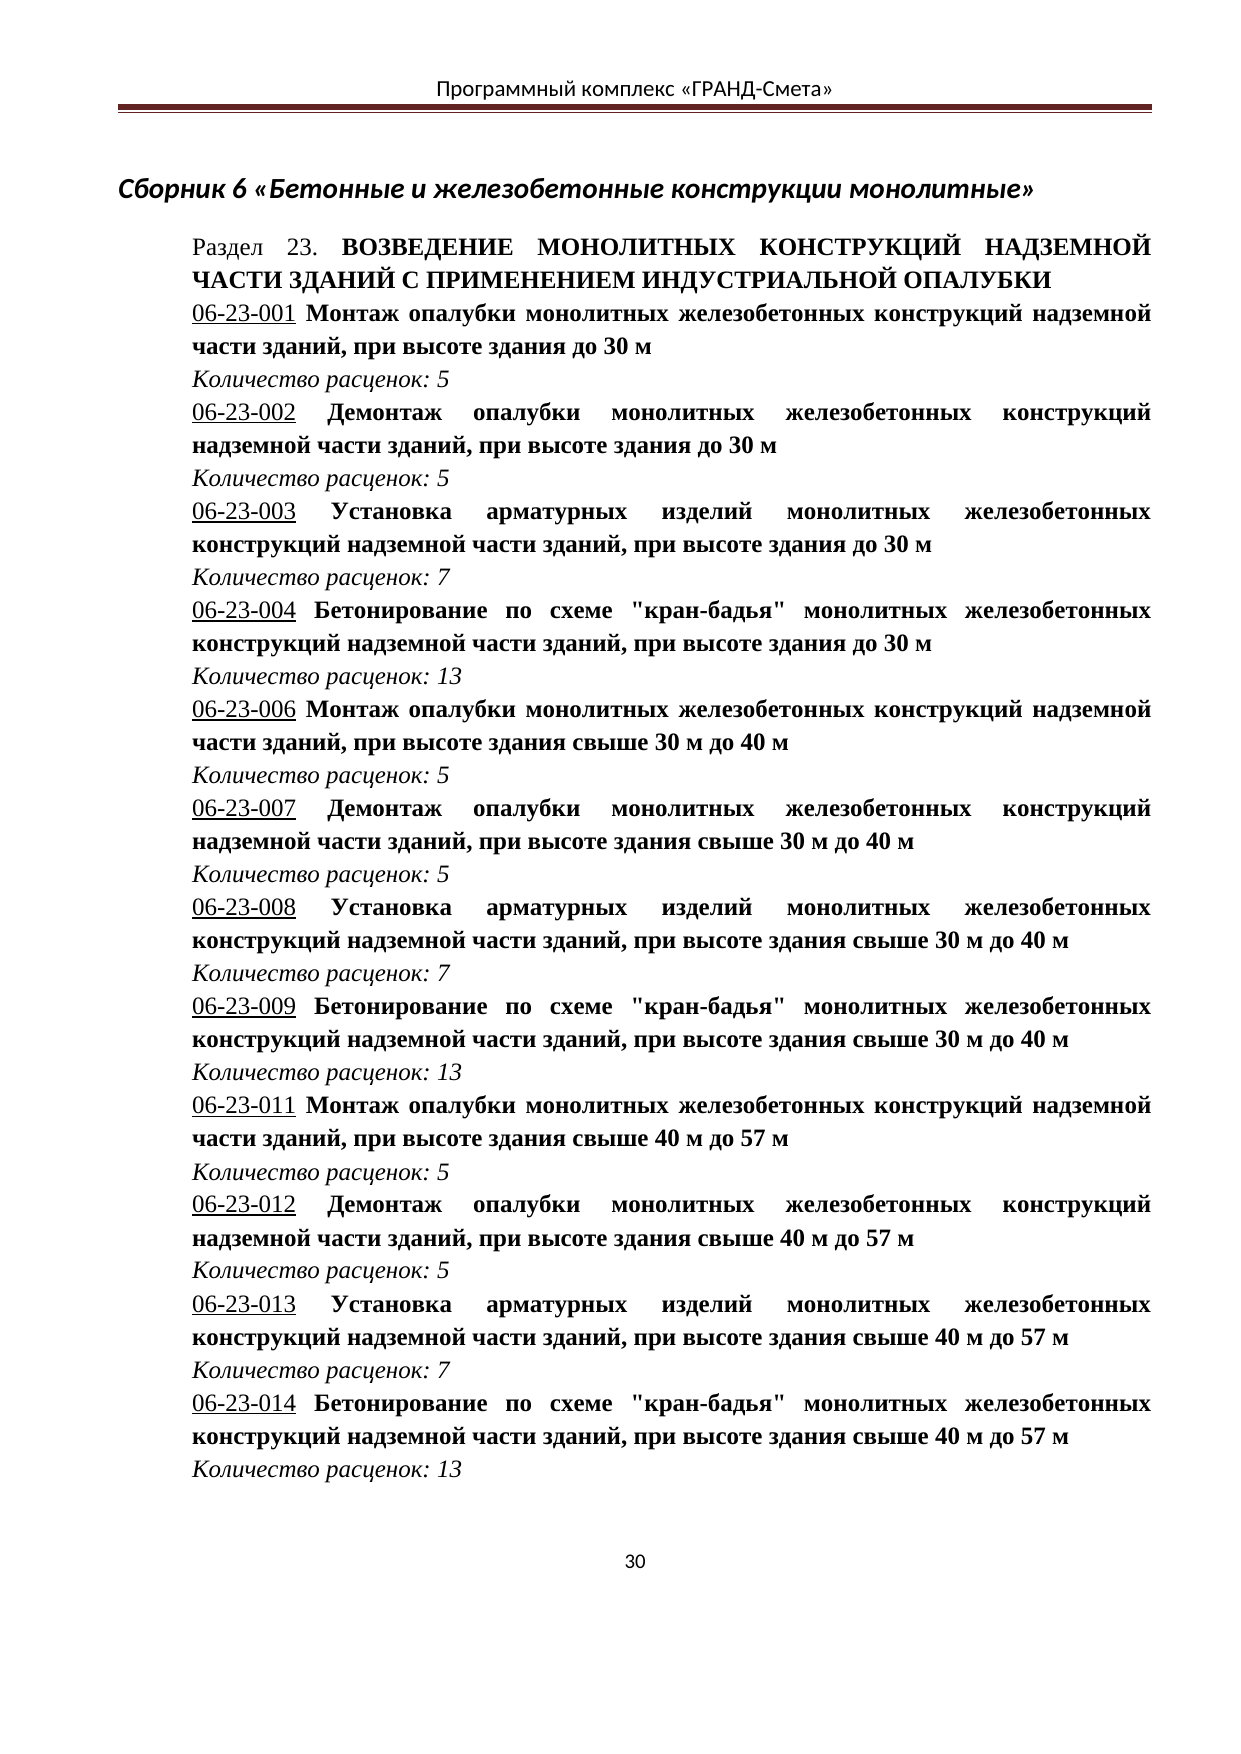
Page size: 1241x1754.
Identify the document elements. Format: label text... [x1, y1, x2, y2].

text 06-23-011 Монтаж опалубки монолитных железобетонных конструкций надземной части зданий, при высоте здания свыше 40 м до 57 м [192, 1091, 1152, 1152]
text Количество расценок: 13 [192, 1454, 1152, 1482]
text 06-23-003 Установка арматурных изделий монолитных железобетонных конструкций надземной части зданий, при высоте здания до 30 м [192, 496, 1152, 558]
subtitle Сборник 6 «Бетонные и железобетонные конструкции монолитные» [118, 170, 1152, 206]
text Количество расценок: 5 [192, 859, 1152, 888]
text 06-23-006 Монтаж опалубки монолитных железобетонных конструкций надземной части зданий, при высоте здания свыше 30 м до 40 м [192, 694, 1152, 756]
text Количество расценок: 13 [192, 1057, 1152, 1086]
text 06-23-009 Бетонирование по схеме "кран-бадья" монолитных железобетонных конструкций надземной части зданий, при высоте здания свыше 30 м до 40 м [192, 991, 1152, 1053]
text Количество расценок: 5 [192, 760, 1152, 789]
text Количество расценок: 7 [192, 1355, 1152, 1383]
text Количество расценок: 5 [192, 463, 1152, 492]
text 06-23-002 Демонтаж опалубки монолитных железобетонных конструкций надземной части зданий, при высоте здания до 30 м [192, 397, 1152, 459]
text 06-23-013 Установка арматурных изделий монолитных железобетонных конструкций надземной части зданий, при высоте здания свыше 40 м до 57 м [192, 1289, 1152, 1350]
text Количество расценок: 5 [192, 364, 1152, 393]
text Количество расценок: 13 [192, 661, 1152, 690]
text 06-23-012 Демонтаж опалубки монолитных железобетонных конструкций надземной части зданий, при высоте здания свыше 40 м до 57 м [192, 1189, 1152, 1251]
text 06-23-008 Установка арматурных изделий монолитных железобетонных конструкций надземной части зданий, при высоте здания свыше 30 м до 40 м [192, 892, 1152, 954]
text Количество расценок: 7 [192, 958, 1152, 987]
text Количество расценок: 5 [192, 1157, 1152, 1185]
text Раздел 23. ВОЗВЕДЕНИЕ МОНОЛИТНЫХ КОНСТРУКЦИЙ НАДЗЕМНОЙ ЧАСТИ ЗДАНИЙ С ПРИМЕНЕНИЕМ ИНДУСТРИАЛЬНОЙ ОПАЛУБКИ [192, 232, 1152, 294]
text 06-23-007 Демонтаж опалубки монолитных железобетонных конструкций надземной части зданий, при высоте здания свыше 30 м до 40 м [192, 793, 1152, 855]
text Количество расценок: 5 [192, 1256, 1152, 1284]
text 06-23-004 Бетонирование по схеме "кран-бадья" монолитных железобетонных конструкций надземной части зданий, при высоте здания до 30 м [192, 595, 1152, 657]
text 06-23-001 Монтаж опалубки монолитных железобетонных конструкций надземной части зданий, при высоте здания до 30 м [192, 298, 1152, 360]
text Количество расценок: 7 [192, 562, 1152, 591]
text 06-23-014 Бетонирование по схеме "кран-бадья" монолитных железобетонных конструкций надземной части зданий, при высоте здания свыше 40 м до 57 м [192, 1388, 1152, 1449]
